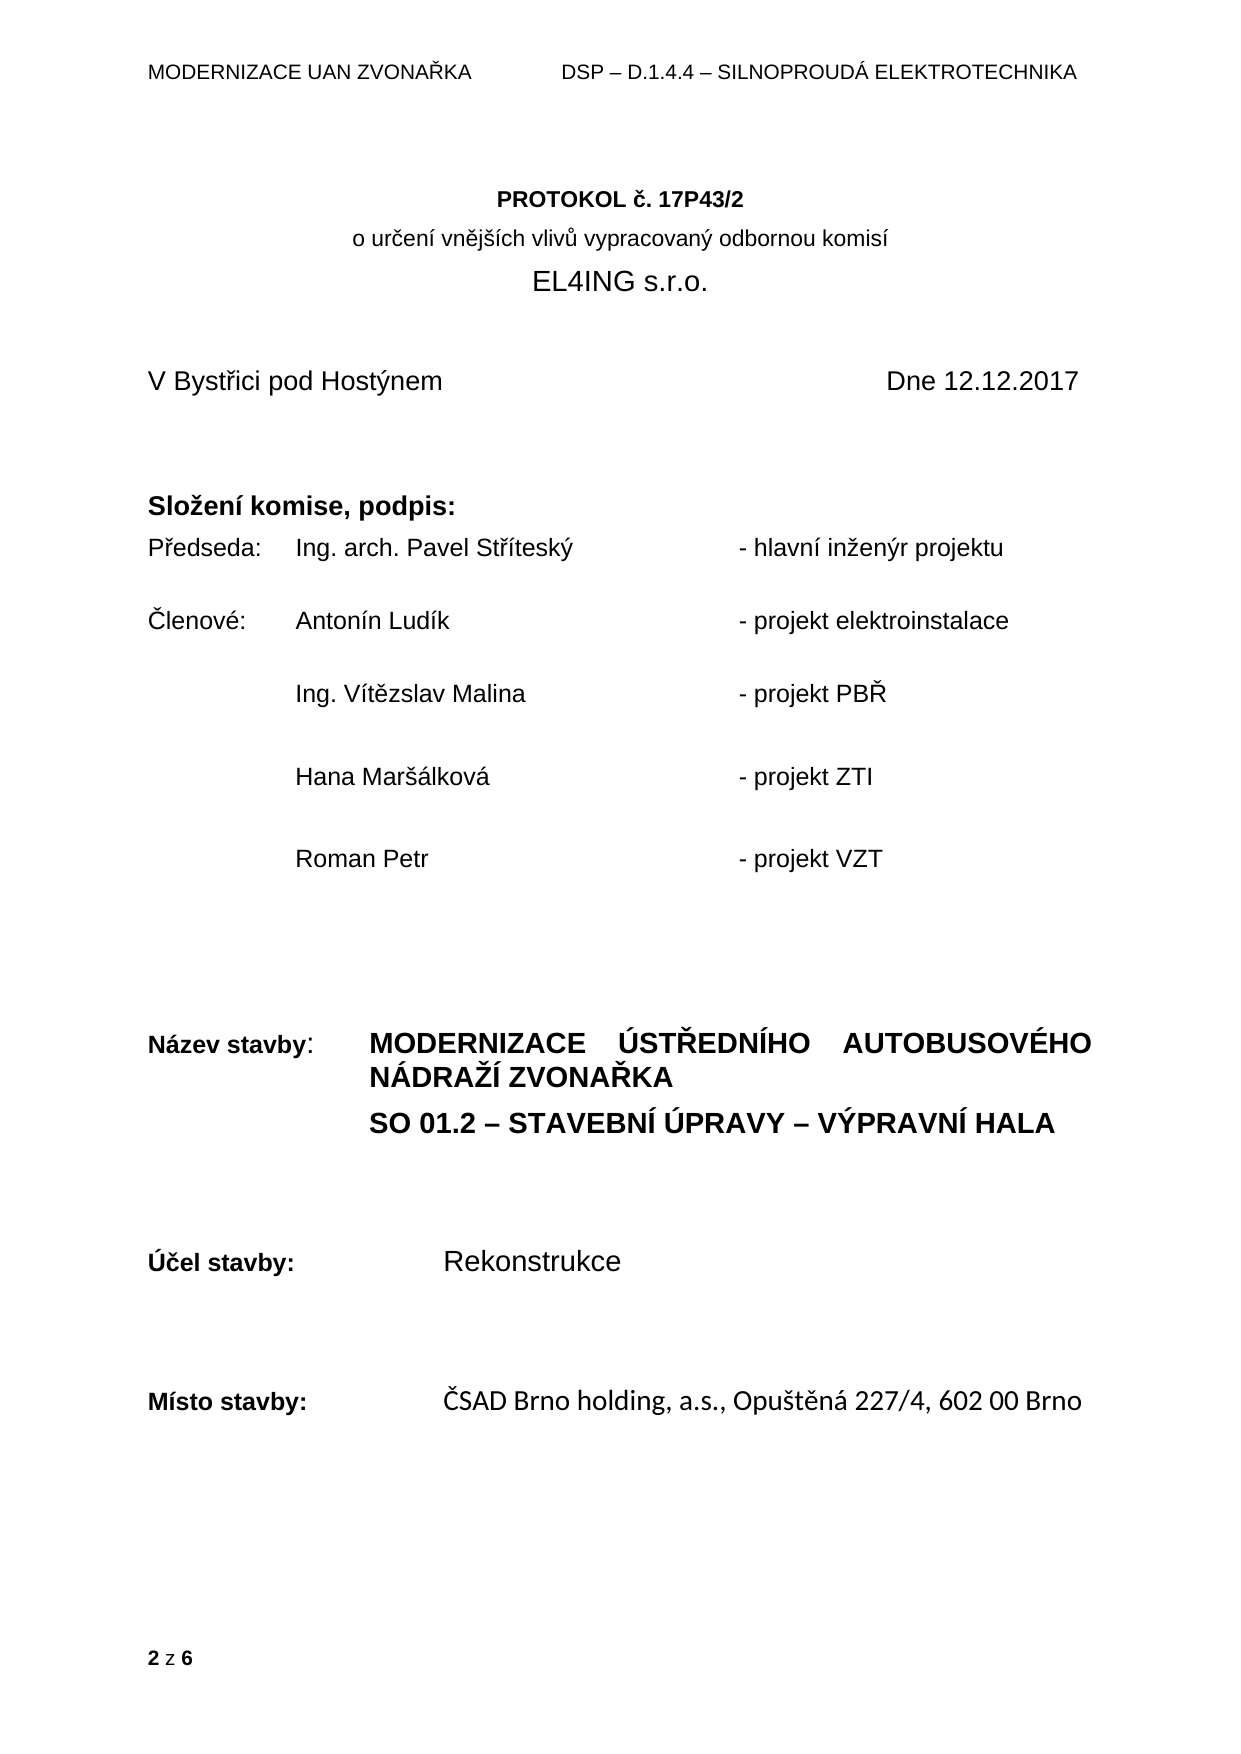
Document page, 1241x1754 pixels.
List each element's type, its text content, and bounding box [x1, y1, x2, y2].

text Hana Maršálková - projekt ZTI [221, 762, 1093, 790]
text Účel stavby: Rekonstrukce [148, 1244, 1093, 1278]
text Ing. Vítězslav Malina - projekt PBŘ [221, 679, 1093, 708]
text EL4ING s.r.o. [148, 264, 1093, 298]
subtitle o určení vnějších vlivů vypracovaný odbornou komisí [148, 225, 1093, 252]
subtitle Složení komise, podpis: [148, 489, 1093, 521]
text Předseda: Ing. arch. Pavel Stříteský - hlavní inženýr projektu [148, 533, 1093, 562]
text Roman Petr - projekt VZT [221, 844, 1093, 873]
subtitle PROTOKOL č. 17P43/2 [148, 186, 1093, 213]
text Název stavby: MODERNIZACE ÚSTŘEDNÍHO AUTOBUSOVÉHO NÁDRAŽÍ ZVONAŘKA [148, 1026, 1093, 1093]
text Členové: Antonín Ludík - projekt elektroinstalace [148, 606, 1093, 635]
subtitle V Bystřici pod Hostýnem Dne 12.12.2017 [148, 364, 1093, 396]
text SO 01.2 – STAVEBNÍ ÚPRAVY – VÝPRAVNÍ HALA [369, 1106, 1093, 1139]
text Místo stavby: ČSAD Brno holding, a.s., Opuštěná 227/4, 602 00 Brno [148, 1382, 1093, 1418]
